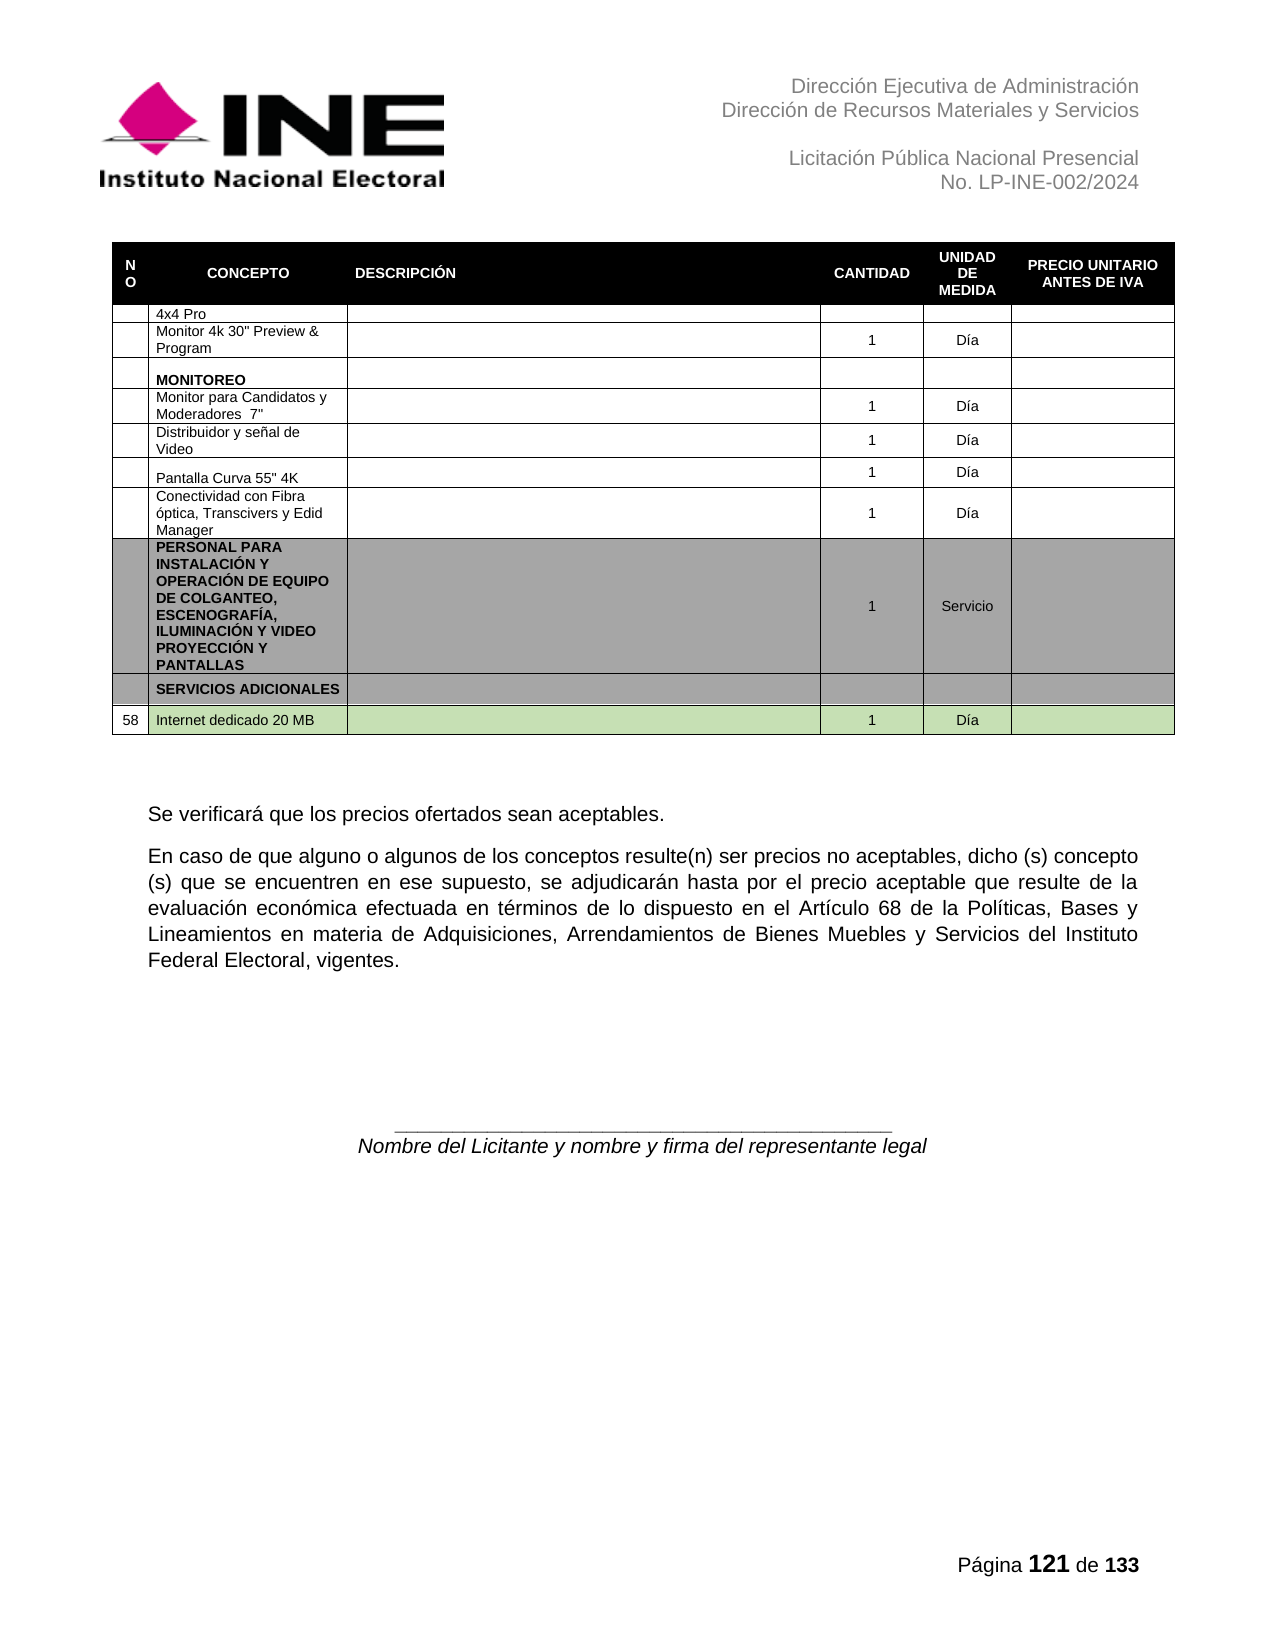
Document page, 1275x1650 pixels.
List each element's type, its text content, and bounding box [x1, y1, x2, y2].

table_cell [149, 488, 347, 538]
text Se verificará que los precios ofertados sean aceptables. [148, 802, 1139, 826]
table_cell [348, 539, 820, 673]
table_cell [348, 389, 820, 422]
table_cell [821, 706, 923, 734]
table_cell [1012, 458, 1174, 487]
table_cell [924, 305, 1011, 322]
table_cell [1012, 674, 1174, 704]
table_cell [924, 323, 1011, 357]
table_header UNIDAD DE MEDIDA [924, 243, 1011, 304]
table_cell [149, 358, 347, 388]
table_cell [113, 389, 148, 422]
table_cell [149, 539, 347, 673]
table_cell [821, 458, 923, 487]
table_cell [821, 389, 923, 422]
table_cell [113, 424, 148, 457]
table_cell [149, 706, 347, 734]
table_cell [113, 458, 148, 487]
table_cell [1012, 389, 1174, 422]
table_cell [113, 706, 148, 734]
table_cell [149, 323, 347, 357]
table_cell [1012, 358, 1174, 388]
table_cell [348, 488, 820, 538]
text ___________________________________________ [148, 1110, 1139, 1134]
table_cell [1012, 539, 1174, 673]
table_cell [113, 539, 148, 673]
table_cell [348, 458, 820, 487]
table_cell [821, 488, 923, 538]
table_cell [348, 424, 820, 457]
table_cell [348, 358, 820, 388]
table_header NO [113, 243, 148, 304]
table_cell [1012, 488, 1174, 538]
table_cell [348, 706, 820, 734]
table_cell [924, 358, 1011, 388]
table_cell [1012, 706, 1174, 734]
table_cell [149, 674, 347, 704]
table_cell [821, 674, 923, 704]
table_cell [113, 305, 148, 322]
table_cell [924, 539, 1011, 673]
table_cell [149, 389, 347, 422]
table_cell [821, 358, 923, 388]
table_header DESCRIPCIÓN [348, 243, 820, 304]
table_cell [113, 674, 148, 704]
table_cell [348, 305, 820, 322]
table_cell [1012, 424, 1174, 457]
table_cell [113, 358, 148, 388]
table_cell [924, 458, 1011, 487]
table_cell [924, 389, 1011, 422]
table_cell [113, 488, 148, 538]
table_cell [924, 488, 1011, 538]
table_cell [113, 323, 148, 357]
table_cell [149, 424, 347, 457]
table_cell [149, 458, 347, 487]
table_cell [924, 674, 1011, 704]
table_header CANTIDAD [821, 243, 923, 304]
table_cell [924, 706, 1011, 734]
text En caso de que alguno o algunos de los conceptos resulte(n) ser precios no aceptables, dicho (s) concepto (s) que se encuentren en ese supuesto, se adjudicarán hasta por el precio aceptable que resulte de la evaluación económica efectuada en términos de lo dispuesto en el Artículo 68 de la Políticas, Bases y Lineamientos en materia de Adquisiciones, Arrendamientos de Bienes Muebles y Servicios del Instituto Federal Electoral, vigentes. [148, 844, 1139, 972]
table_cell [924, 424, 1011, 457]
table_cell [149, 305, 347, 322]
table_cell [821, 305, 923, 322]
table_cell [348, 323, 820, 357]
picture [100, 82, 444, 187]
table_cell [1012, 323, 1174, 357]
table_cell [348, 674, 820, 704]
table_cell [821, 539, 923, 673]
text Nombre del Licitante y nombre y firma del representante legal [148, 1134, 1139, 1158]
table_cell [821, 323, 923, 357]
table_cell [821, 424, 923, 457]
table_header CONCEPTO [149, 243, 347, 304]
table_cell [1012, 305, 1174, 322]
table_header PRECIO UNITARIO ANTES DE IVA [1012, 243, 1174, 304]
